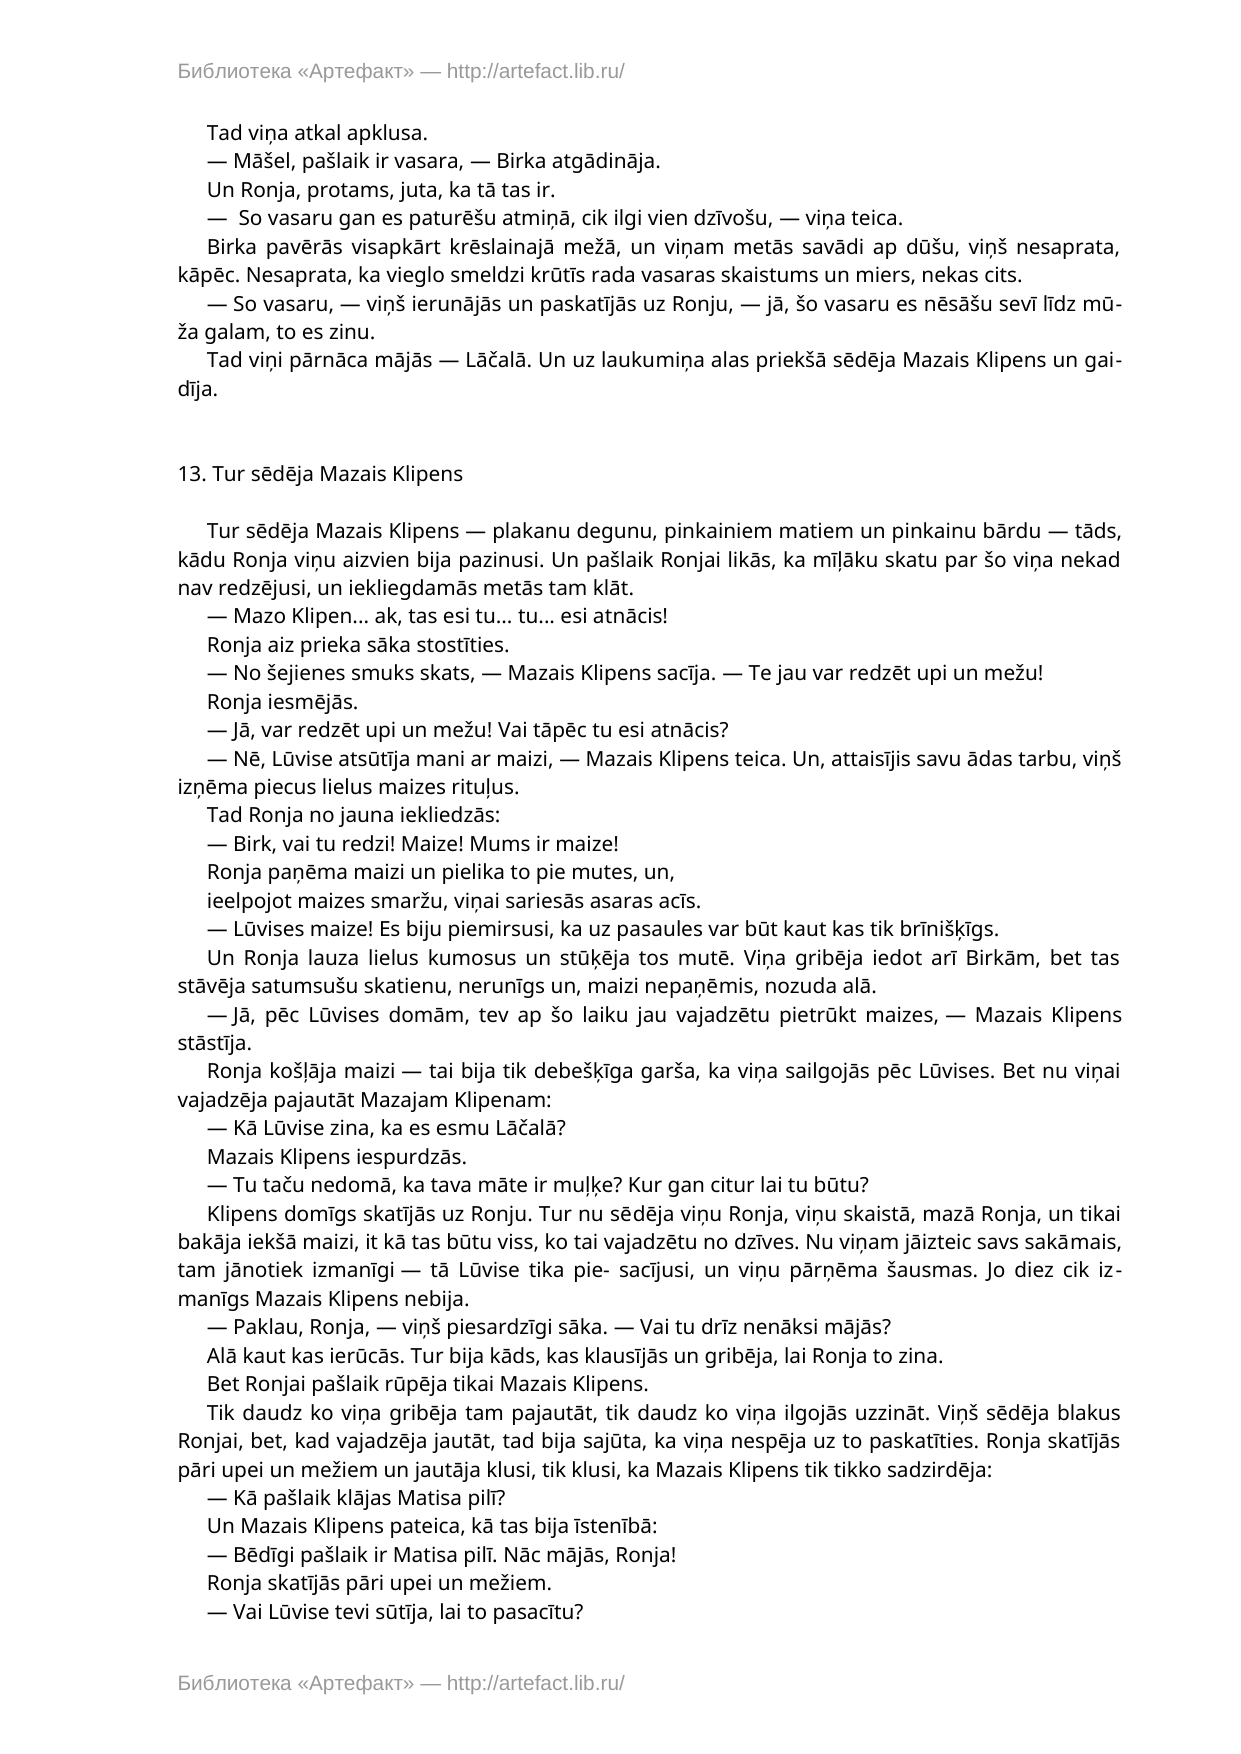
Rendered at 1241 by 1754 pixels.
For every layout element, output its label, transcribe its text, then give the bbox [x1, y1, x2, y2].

text Birka pavērās visapkārt krēslainajā mežā, un viņam metās savādi ap dūšu, viņš nesaprata, kāpēc. Nesaprata, ka vieglo smeldzi krūtīs rada vasaras skaistums un miers, nekas cits. [177, 232, 1122, 289]
text — Nē, Lūvise atsūtīja mani ar maizi, — Mazais Klipens teica. Un, attaisījis savu ādas tarbu, viņš izņēma piecus lielus maizes rituļus. [177, 744, 1122, 801]
text — So vasaru, — viņš ierunājās un paskatījās uz Ronju, — jā, šo vasaru es nēsāšu sevī līdz mūža galam, to es zinu. [177, 289, 1122, 346]
text — Jā, pēc Lūvises domām, tev ap šo laiku jau vajadzētu pietrūkt maizes, — Mazais Klipens stāstīja. [177, 1000, 1122, 1057]
text — Jā, var redzēt upi un mežu! Vai tāpēc tu esi atnācis? [177, 715, 1122, 744]
text Ronja skatījās pāri upei un mežiem. [177, 1568, 1122, 1597]
text — Kā Lūvise zina, ka es esmu Lāčalā? [177, 1113, 1122, 1142]
text — Birk, vai tu redzi! Maize! Mums ir maize! [177, 829, 1122, 857]
text — Mazo Klipen... ak, tas esi tu... tu... esi atnācis! [177, 602, 1122, 630]
text Tad viņi pārnāca mājās — Lāčalā. Un uz laukumiņa alas priekšā sēdēja Mazais Klipens un gaidīja. [177, 346, 1122, 402]
text Bet Ronjai pašlaik rūpēja tikai Mazais Klipens. [177, 1369, 1122, 1398]
text Ronja paņēma maizi un pielika to pie mutes, un, [177, 857, 1122, 886]
subtitle 13. Tur sēdēja Mazais Klipens [177, 459, 1122, 488]
text Un Ronja lauza lielus kumosus un stūķēja tos mutē. Viņa gribēja iedot arī Birkām, bet tas stāvēja satumsušu skatienu, nerunīgs un, maizi nepaņēmis, nozuda alā. [177, 943, 1122, 1000]
text Mazais Klipens iespurdzās. [177, 1142, 1122, 1170]
text Tad Ronja no jauna iekliedzās: [177, 801, 1122, 829]
text — Bēdīgi pašlaik ir Matisa pilī. Nāc mājās, Ronja! [177, 1540, 1122, 1568]
text ieelpojot maizes smaržu, viņai sariesās asaras acīs. [177, 886, 1122, 914]
text — Kā pašlaik klājas Matisa pilī? [177, 1483, 1122, 1512]
text Un Ronja, protams, juta, ka tā tas ir. [177, 175, 1122, 203]
text Ronja košļāja maizi — tai bija tik debešķīga garša, ka viņa sailgojās pēc Lūvises. Bet nu viņai vajadzēja pajautāt Mazajam Klipenam: [177, 1057, 1122, 1113]
text — Lūvises maize! Es biju piemirsusi, ka uz pasaules var būt kaut kas tik brīnišķīgs. [177, 914, 1122, 943]
text Tad viņa atkal apklusa. [177, 118, 1122, 147]
text — Tu taču nedomā, ka tava māte ir muļķe? Kur gan citur lai tu būtu? [177, 1170, 1122, 1199]
text — Vai Lūvise tevi sūtīja, lai to pasacītu? [177, 1597, 1122, 1625]
text — No šejienes smuks skats, — Mazais Klipens sacīja. — Te jau var redzēt upi un mežu! [177, 658, 1122, 687]
text — Māšel, pašlaik ir vasara, — Birka atgādināja. [177, 147, 1122, 175]
text — Paklau, Ronja, — viņš piesardzīgi sāka. — Vai tu drīz nenāksi mājās? [177, 1312, 1122, 1341]
text Tik daudz ko viņa gribēja tam pajautāt, tik daudz ko viņa ilgojās uzzināt. Viņš sēdēja blakus Ronjai, bet, kad vajadzēja jautāt, tad bija sajūta, ka viņa nespēja uz to paskatīties. Ronja skatījās pāri upei un mežiem un jautāja klusi, tik klusi, ka Mazais Klipens tik tikko sadzirdēja: [177, 1398, 1122, 1483]
text Ronja aiz prieka sāka stostīties. [177, 630, 1122, 658]
text Un Mazais Klipens pateica, kā tas bija īstenībā: [177, 1512, 1122, 1540]
text Alā kaut kas ierūcās. Tur bija kāds, kas klausījās un gribēja, lai Ronja to zina. [177, 1341, 1122, 1369]
text — So vasaru gan es paturēšu atmiņā, cik ilgi vien dzīvošu, — viņa teica. [177, 203, 1122, 232]
text Klipens domīgs skatījās uz Ronju. Tur nu sēdēja viņu Ronja, viņu skaistā, mazā Ronja, un tikai bakāja iekšā maizi, it kā tas būtu viss, ko tai vajadzētu no dzīves. Nu viņam jāizteic savs sakāmais, tam jānotiek izmanīgi — tā Lūvise tika pie- sacījusi, un viņu pārņēma šausmas. Jo diez cik izmanīgs Mazais Klipens nebija. [177, 1199, 1122, 1312]
text Tur sēdēja Mazais Klipens — plakanu degunu, pinkainiem matiem un pinkainu bārdu — tāds, kādu Ronja viņu aizvien bija pazinusi. Un pašlaik Ronjai likās, ka mīļāku skatu par šo viņa nekad nav redzējusi, un iekliegdamās metās tam klāt. [177, 516, 1122, 602]
text Ronja iesmējās. [177, 687, 1122, 715]
